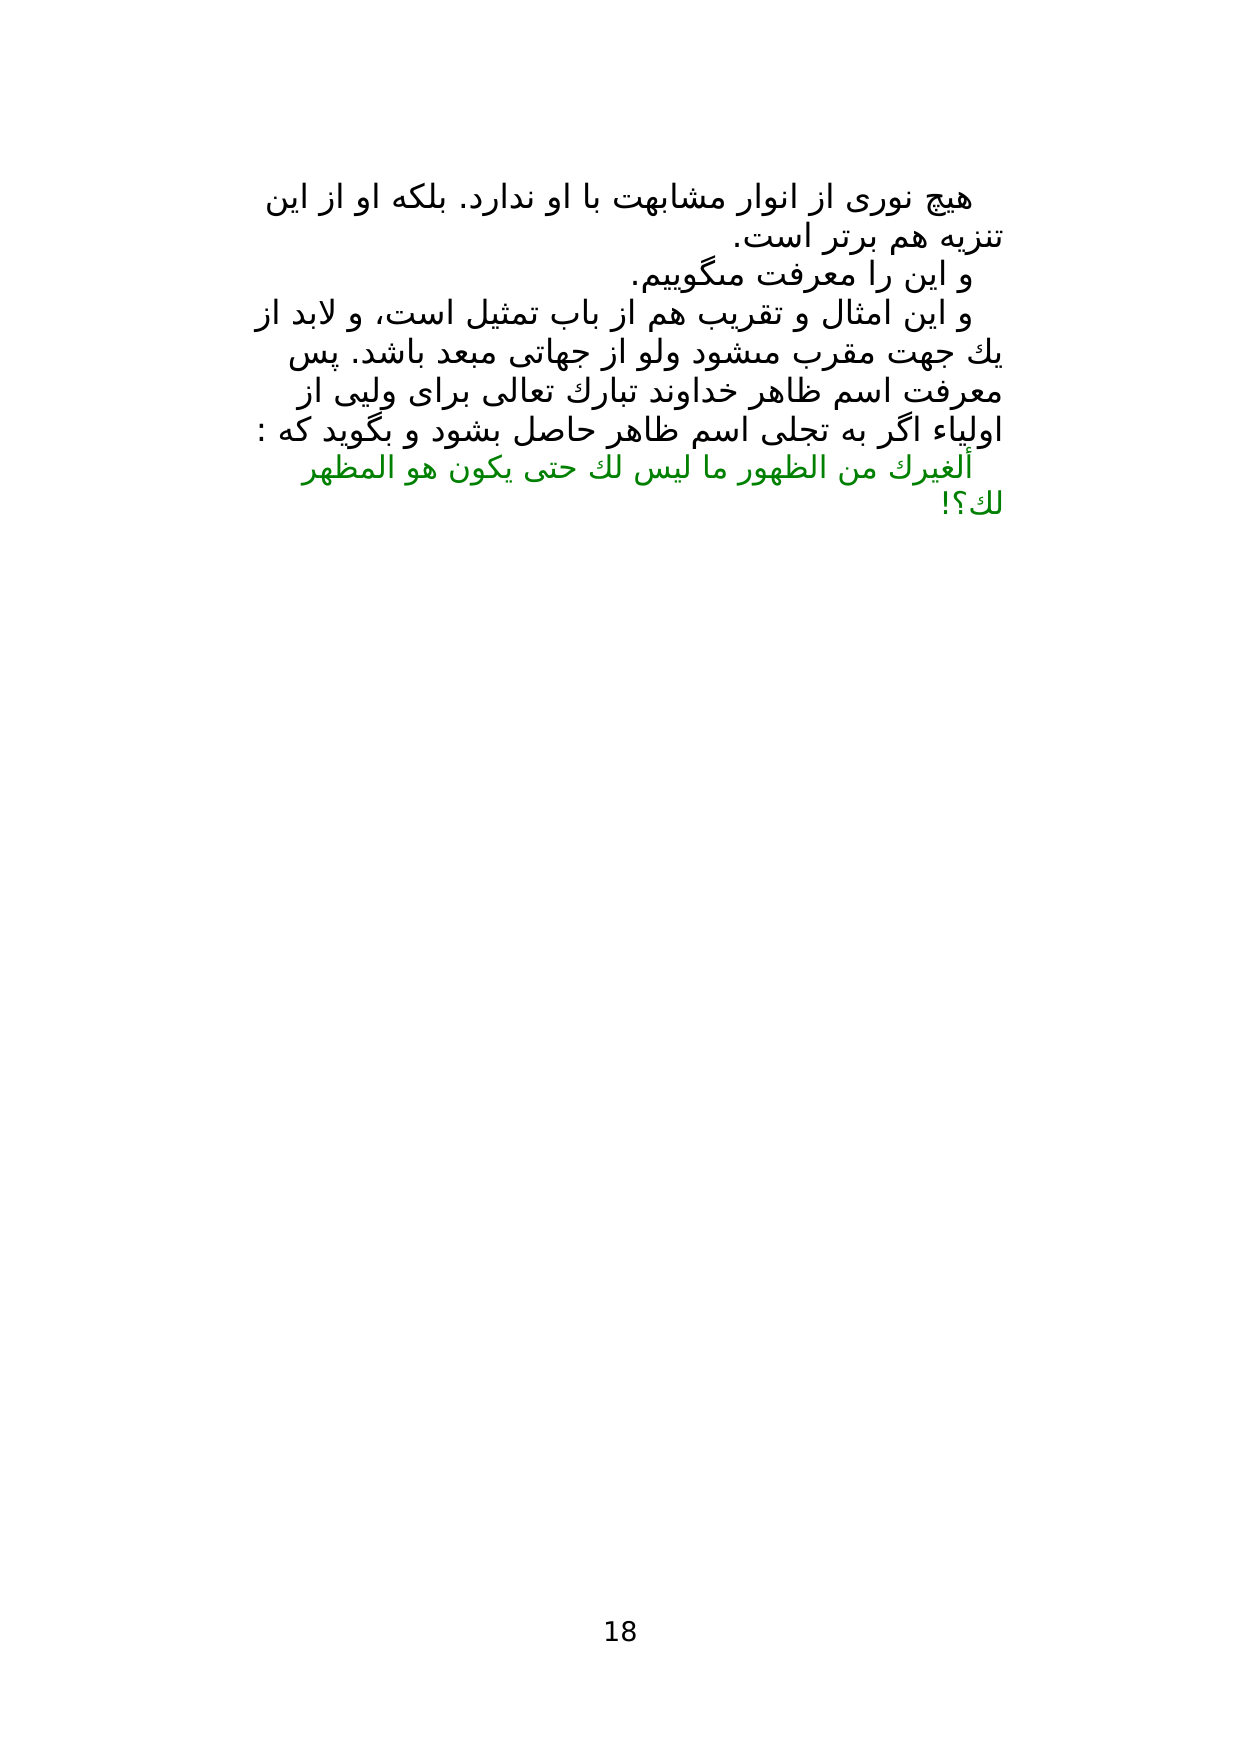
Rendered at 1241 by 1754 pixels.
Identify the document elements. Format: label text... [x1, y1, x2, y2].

text ألغيرك من الظهور ما ليس لك حتى يكون هو المظهر لك؟! [236, 449, 1004, 522]
text هيچ نورى از انوار مشابهت با او ندارد. بلكه او از اين تنزيه هم برتر است. [236, 177, 1004, 255]
text و اين را معرفت مى‏گوييم. [236, 255, 1004, 294]
text و اين امثال و تقريب هم از باب تمثيل است، و لابد از يك جهت مقرب مى‏شود ولو از جهاتى مبعد باشد. پس معرفت اسم ظاهر خداوند تبارك تعالى براى وليى از اولياء اگر به تجلى اسم ظاهر حاصل بشود و بگويد كه : [236, 294, 1004, 449]
